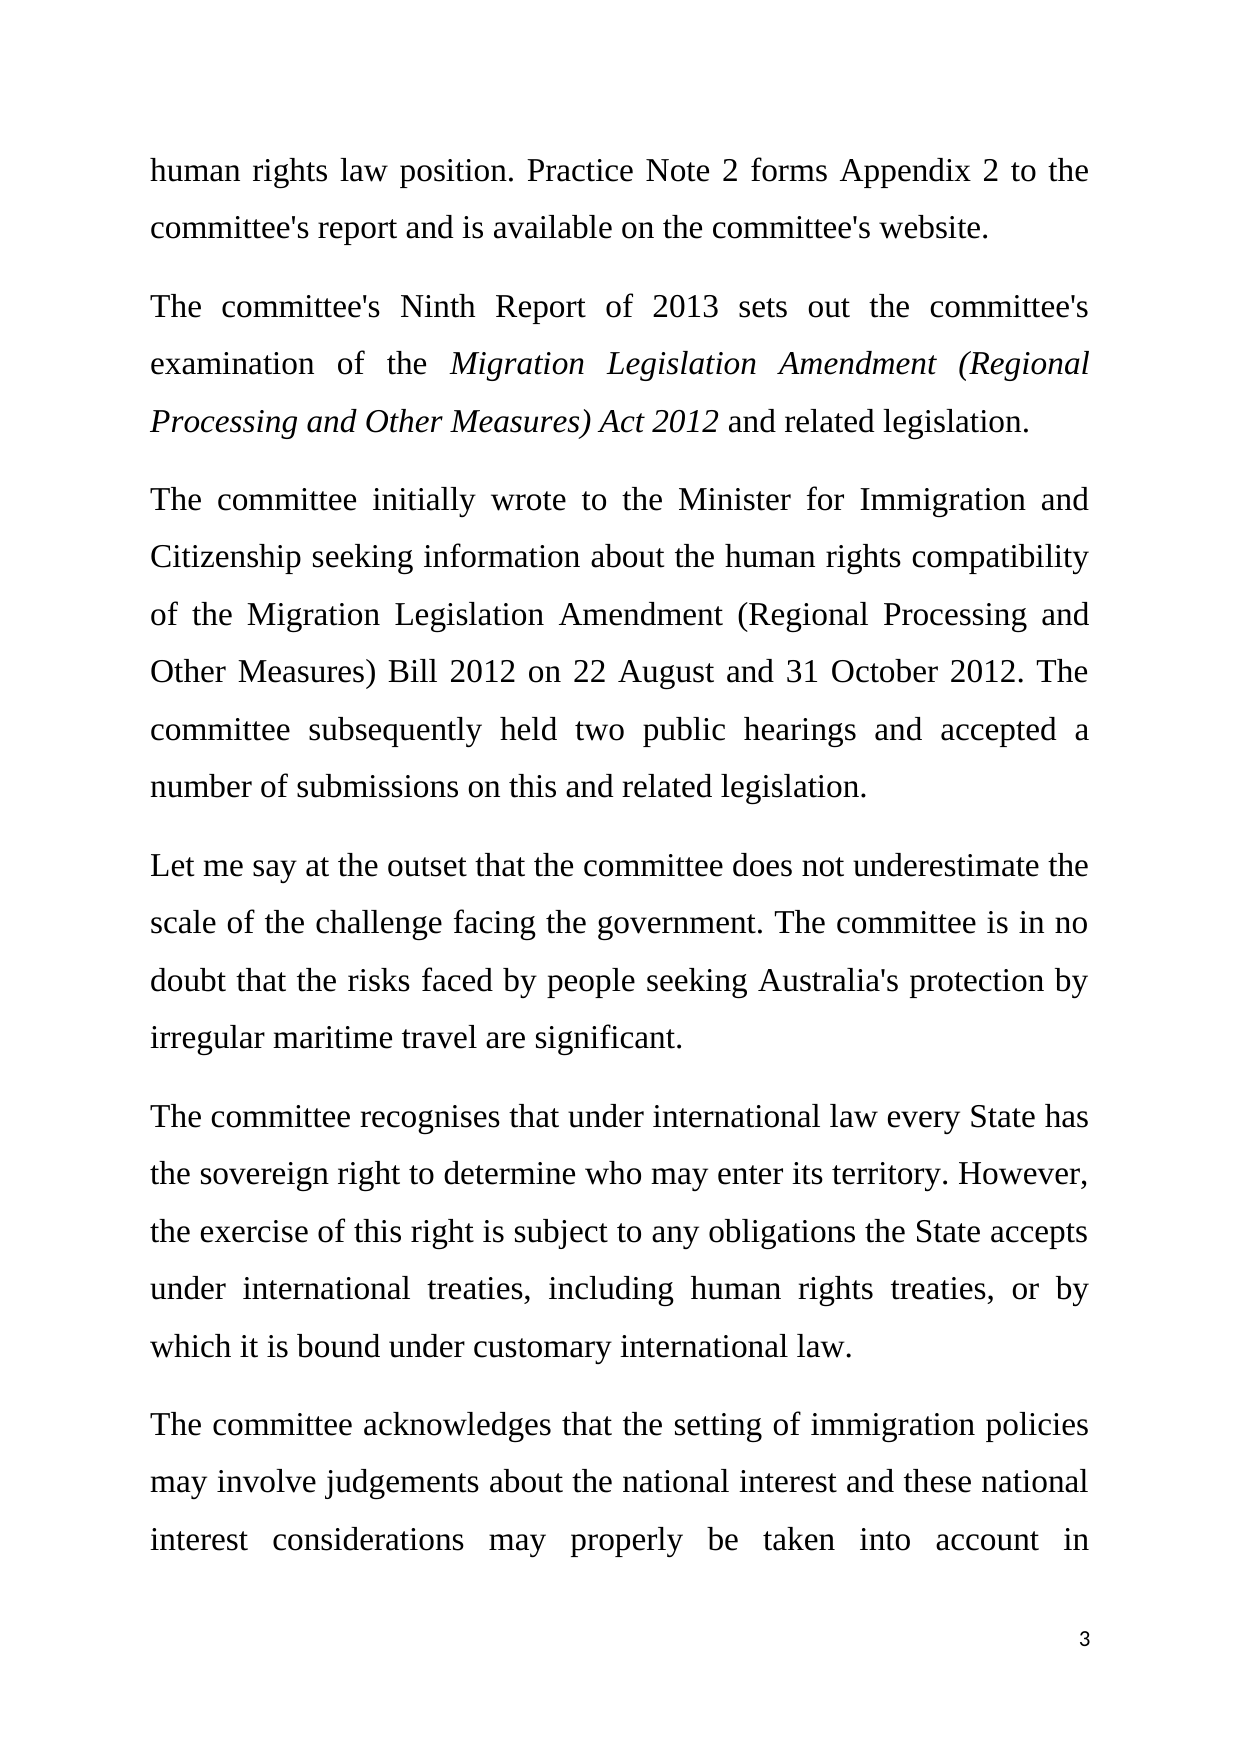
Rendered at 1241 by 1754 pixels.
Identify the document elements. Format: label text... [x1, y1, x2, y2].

text The committee recognises that under international law every State has the sovereign right to determine who may enter its territory. However, the exercise of this right is subject to any obligations the State accepts under international treaties, including human rights treaties, or by which it is bound under customary international law. [150, 1096, 1090, 1364]
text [150, 150, 1090, 246]
text The committee's Ninth Report of 2013 sets out the committee's examination of the Migration Legislation Amendment (Regional Processing and Other Measures) Act 2012 and related legislation. [150, 286, 1090, 439]
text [150, 1404, 1090, 1557]
text Let me say at the outset that the committee does not underestimate the scale of the challenge facing the government. The committee is in no doubt that the risks faced by people seeking Australia's protection by irregular maritime travel are significant. [150, 845, 1090, 1056]
text The committee initially wrote to the Minister for Immigration and Citizenship seeking information about the human rights compatibility of the Migration Legislation Amendment (Regional Processing and Other Measures) Bill 2012 on 22 August and 31 October 2012. The committee subsequently held two public hearings and accepted a number of submissions on this and related legislation. [150, 479, 1090, 805]
